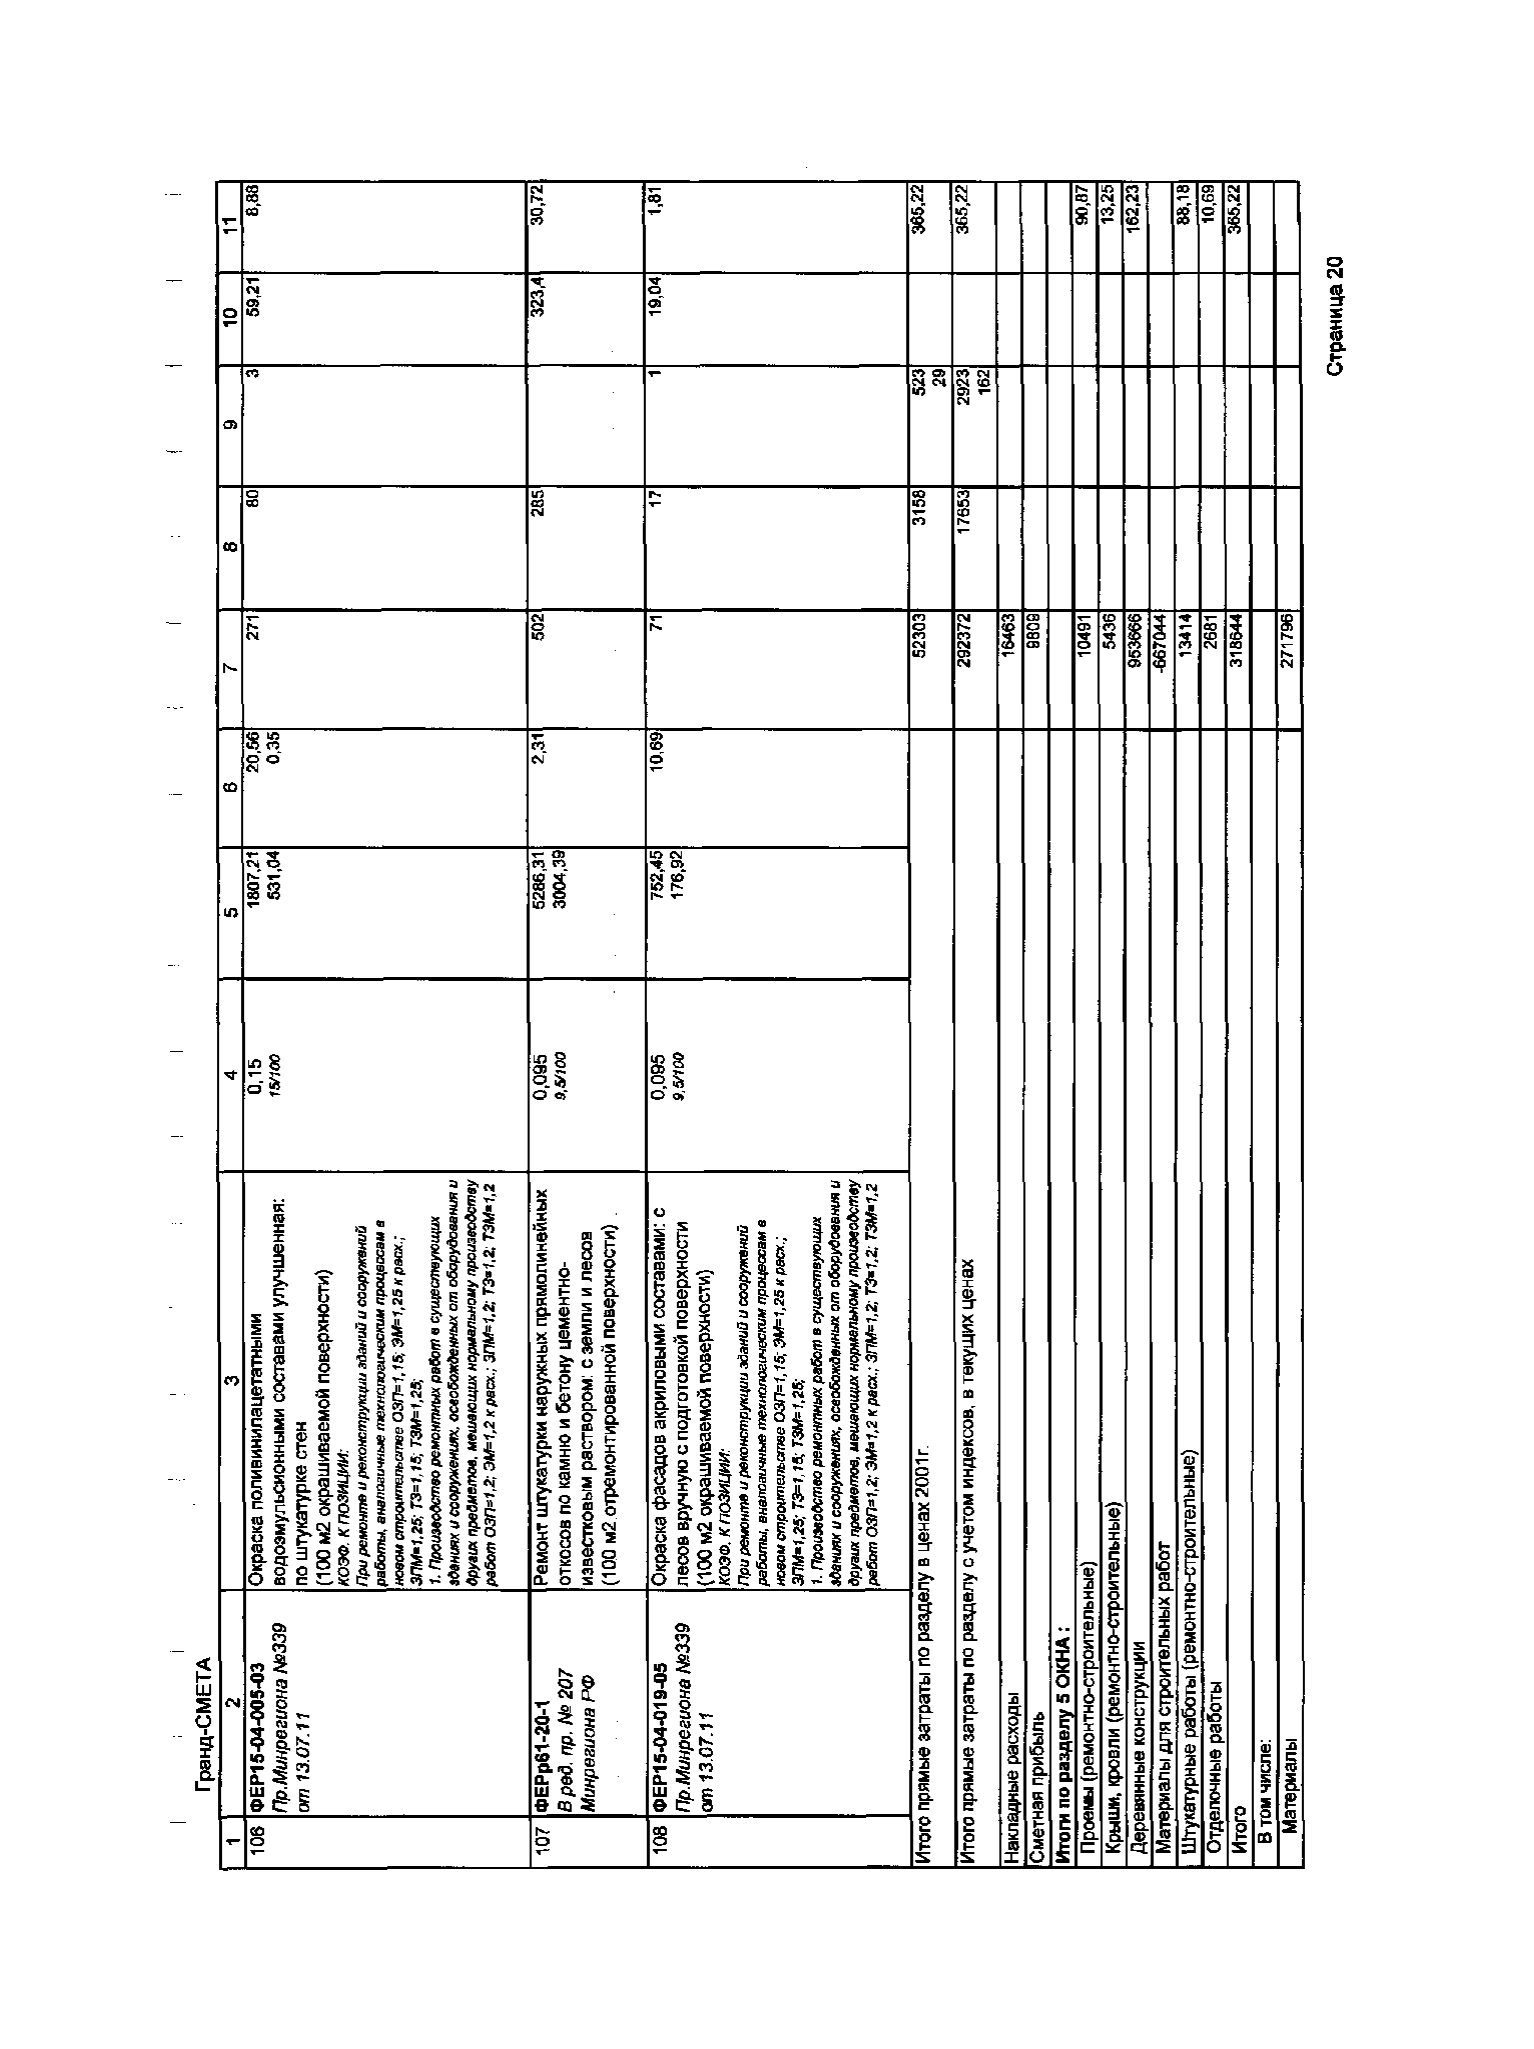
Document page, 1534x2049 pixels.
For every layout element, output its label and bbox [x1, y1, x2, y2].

picture [150, 150, 1384, 1899]
